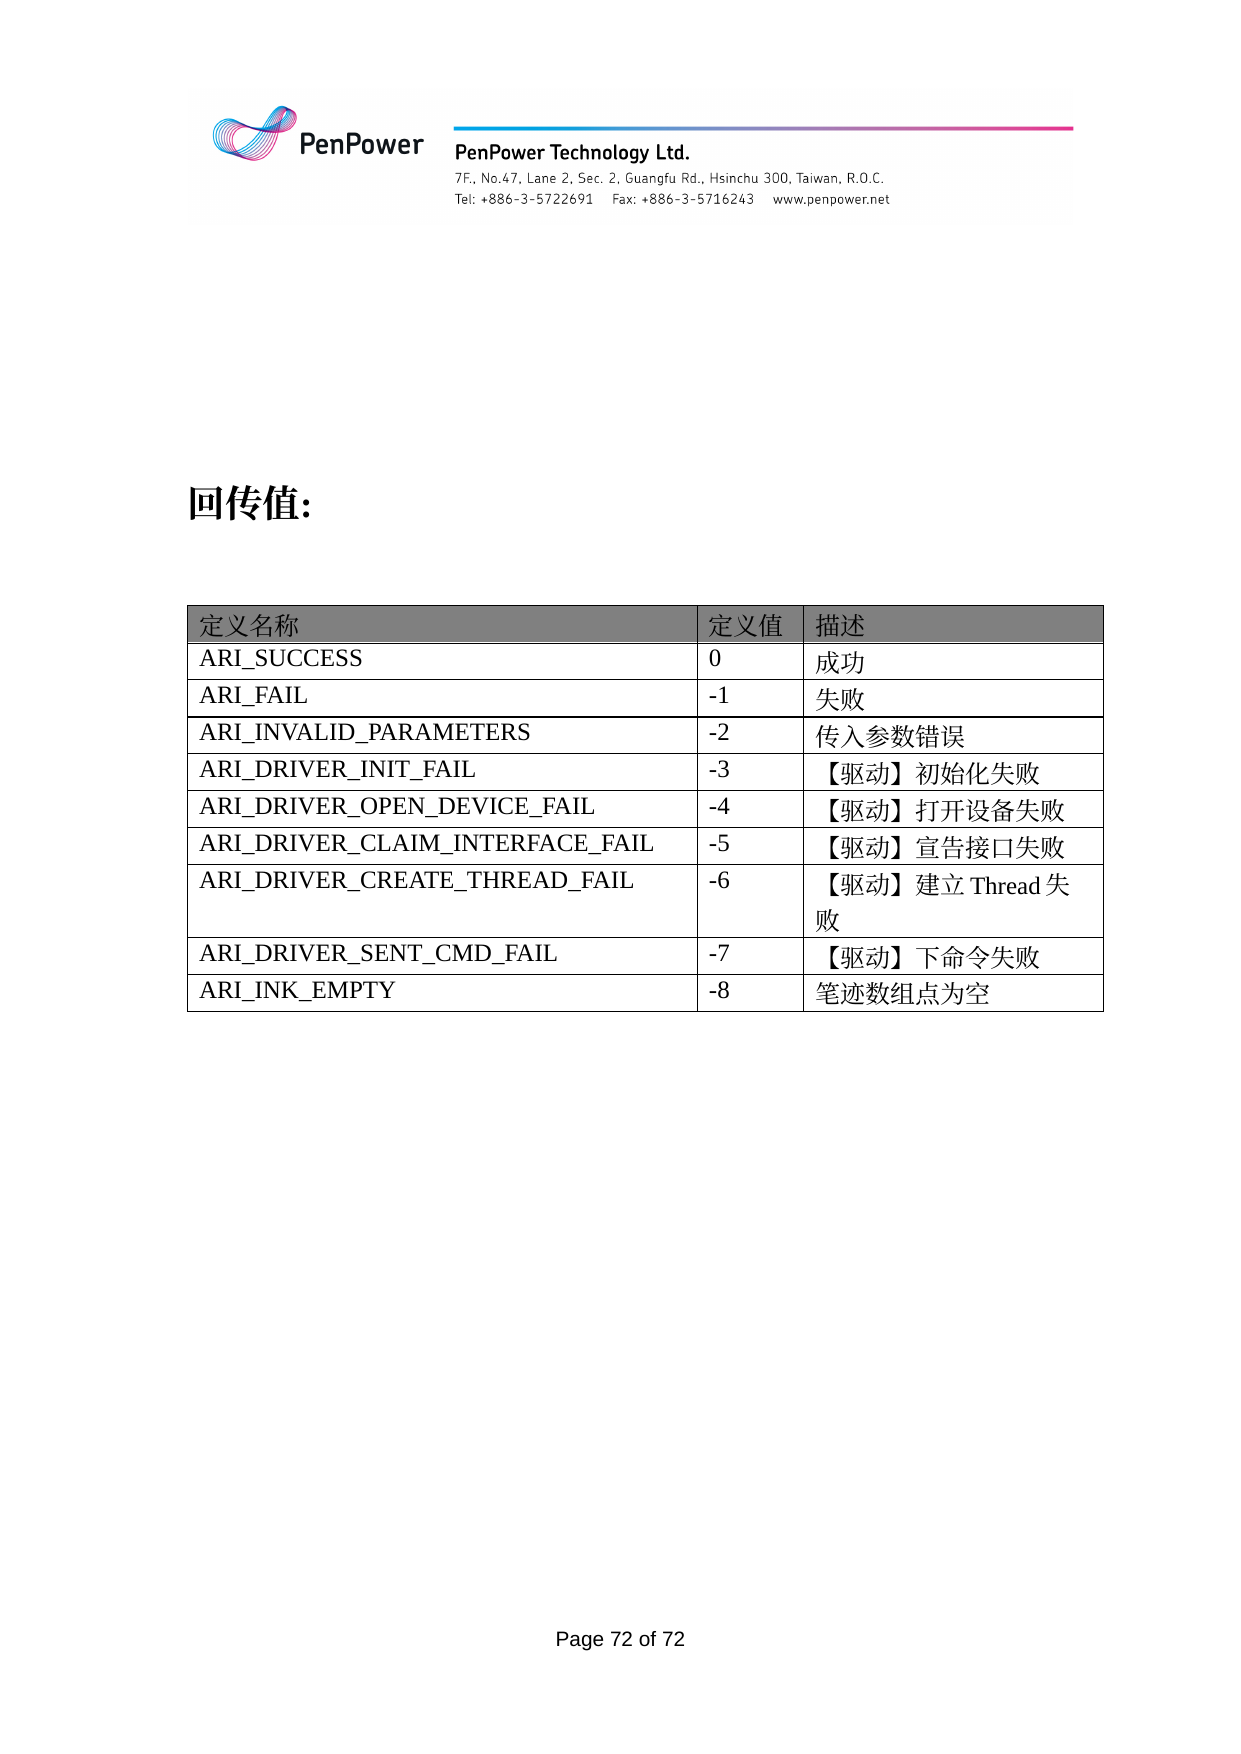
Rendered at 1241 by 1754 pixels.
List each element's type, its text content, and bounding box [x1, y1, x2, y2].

table_cell ARI_INVALID_PARAMETERS [188, 718, 697, 753]
table_cell -7 [698, 938, 803, 974]
table_cell -5 [698, 828, 803, 864]
table_cell -2 [698, 718, 803, 753]
table_cell -1 [698, 680, 803, 716]
table_cell 【驱动】建立Thread失败 [804, 865, 1103, 937]
table_cell 0 [698, 644, 803, 679]
table_cell ARI_DRIVER_INIT_FAIL [188, 754, 697, 790]
table_cell 【驱动】宣告接口失败 [804, 828, 1103, 864]
text 回传值: [187, 464, 1053, 539]
picture [187, 88, 1074, 225]
table_cell 【驱动】初始化失败 [804, 754, 1103, 790]
table_cell -4 [698, 791, 803, 827]
table_cell ARI_DRIVER_CREATE_THREAD_FAIL [188, 865, 697, 937]
table_cell -3 [698, 754, 803, 790]
table_cell ARI_FAIL [188, 680, 697, 716]
table_cell 笔迹数组点为空 [804, 975, 1103, 1011]
table_header 定义值 [698, 606, 803, 642]
table_cell -8 [698, 975, 803, 1011]
table_cell 成功 [804, 644, 1103, 679]
table_cell -6 [698, 865, 803, 937]
table_cell ARI_SUCCESS [188, 644, 697, 679]
table_header 描述 [804, 606, 1103, 642]
table_cell ARI_DRIVER_OPEN_DEVICE_FAIL [188, 791, 697, 827]
table_header 定义名称 [188, 606, 697, 642]
table_cell ARI_DRIVER_CLAIM_INTERFACE_FAIL [188, 828, 697, 864]
table_cell 【驱动】下命令失败 [804, 938, 1103, 974]
table_cell 传入参数错误 [804, 718, 1103, 753]
table_cell 【驱动】打开设备失败 [804, 791, 1103, 827]
table_cell ARI_DRIVER_SENT_CMD_FAIL [188, 938, 697, 974]
table_cell ARI_INK_EMPTY [188, 975, 697, 1011]
table_cell 失败 [804, 680, 1103, 716]
